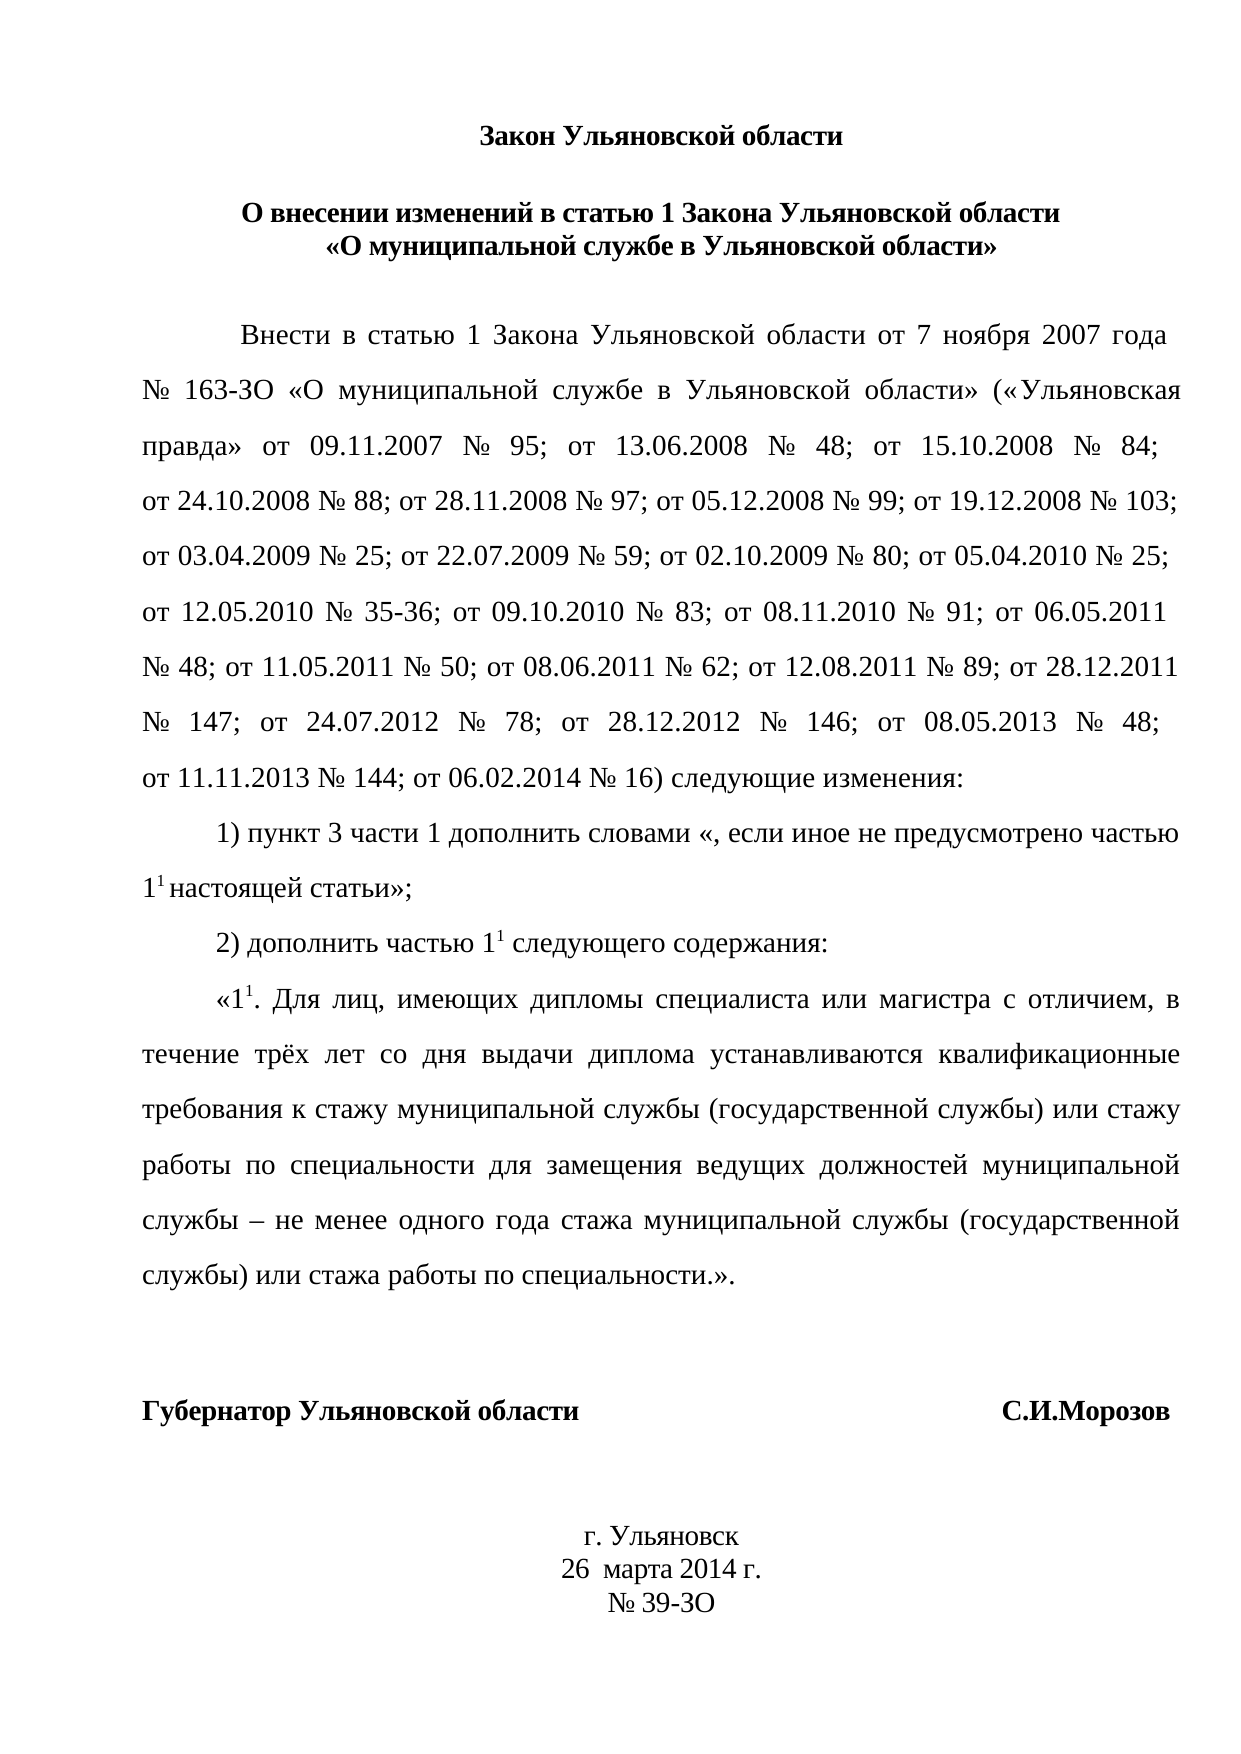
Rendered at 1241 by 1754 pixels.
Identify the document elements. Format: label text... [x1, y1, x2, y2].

title «О муниципальной службе в Ульяновской области» [142, 228, 1181, 262]
text 1) пункт 3 части 1 дополнить словами «, если иное не предусмотрено частью 11 настоящей статьи»; [142, 815, 1181, 904]
text № 39-ЗО [142, 1585, 1181, 1618]
text Внести в статью 1 Закона Ульяновской области от 7 ноября 2007 года № 163-ЗО «О муниципальной службе в Ульяновской области» («Ульяновская правда» от 09.11.2007 № 95; от 13.06.2008 № 48; от 15.10.2008 № 84; от 24.10.2008 № 88; от 28.11.2008 № 97; от 05.12.2008 № 99; от 19.12.2008 № 103; от 03.04.2009 № 25; от 22.07.2009 № 59; от 02.10.2009 № 80; от 05.04.2010 № 25; от 12.05.2010 № 35-36; от 09.10.2010 № 83; от 08.11.2010 № 91; от 06.05.2011 № 48; от 11.05.2011 № 50; от 08.06.2011 № 62; от 12.08.2011 № 89; от 28.12.2011 № 147; от 24.07.2012 № 78; от 28.12.2012 № 146; от 08.05.2013 № 48; от 11.11.2013 № 144; от 06.02.2014 № 16) следующие изменения: [142, 317, 1181, 793]
title О внесении изменений в статью 1 Закона Ульяновской области [142, 195, 1181, 228]
text г. Ульяновск [142, 1518, 1181, 1551]
text 2) дополнить частью 11 следующего содержания: [142, 926, 1181, 959]
text «11. Для лиц, имеющих дипломы специалиста или магистра с отличием, в течение трёх лет со дня выдачи диплома устанавливаются квалификационные требования к стажу муниципальной службы (государственной службы) или стажу работы по специальности для замещения ведущих должностей муниципальной службы – не менее одного года стажа муниципальной службы (государственной службы) или стажа работы по специальности.». [142, 981, 1181, 1291]
title Закон Ульяновской области [142, 118, 1181, 152]
text 26 марта . [142, 1551, 1181, 1585]
table_header С.И.Морозов [650, 1393, 1182, 1437]
table_header Губернатор Ульяновской области [131, 1393, 650, 1437]
